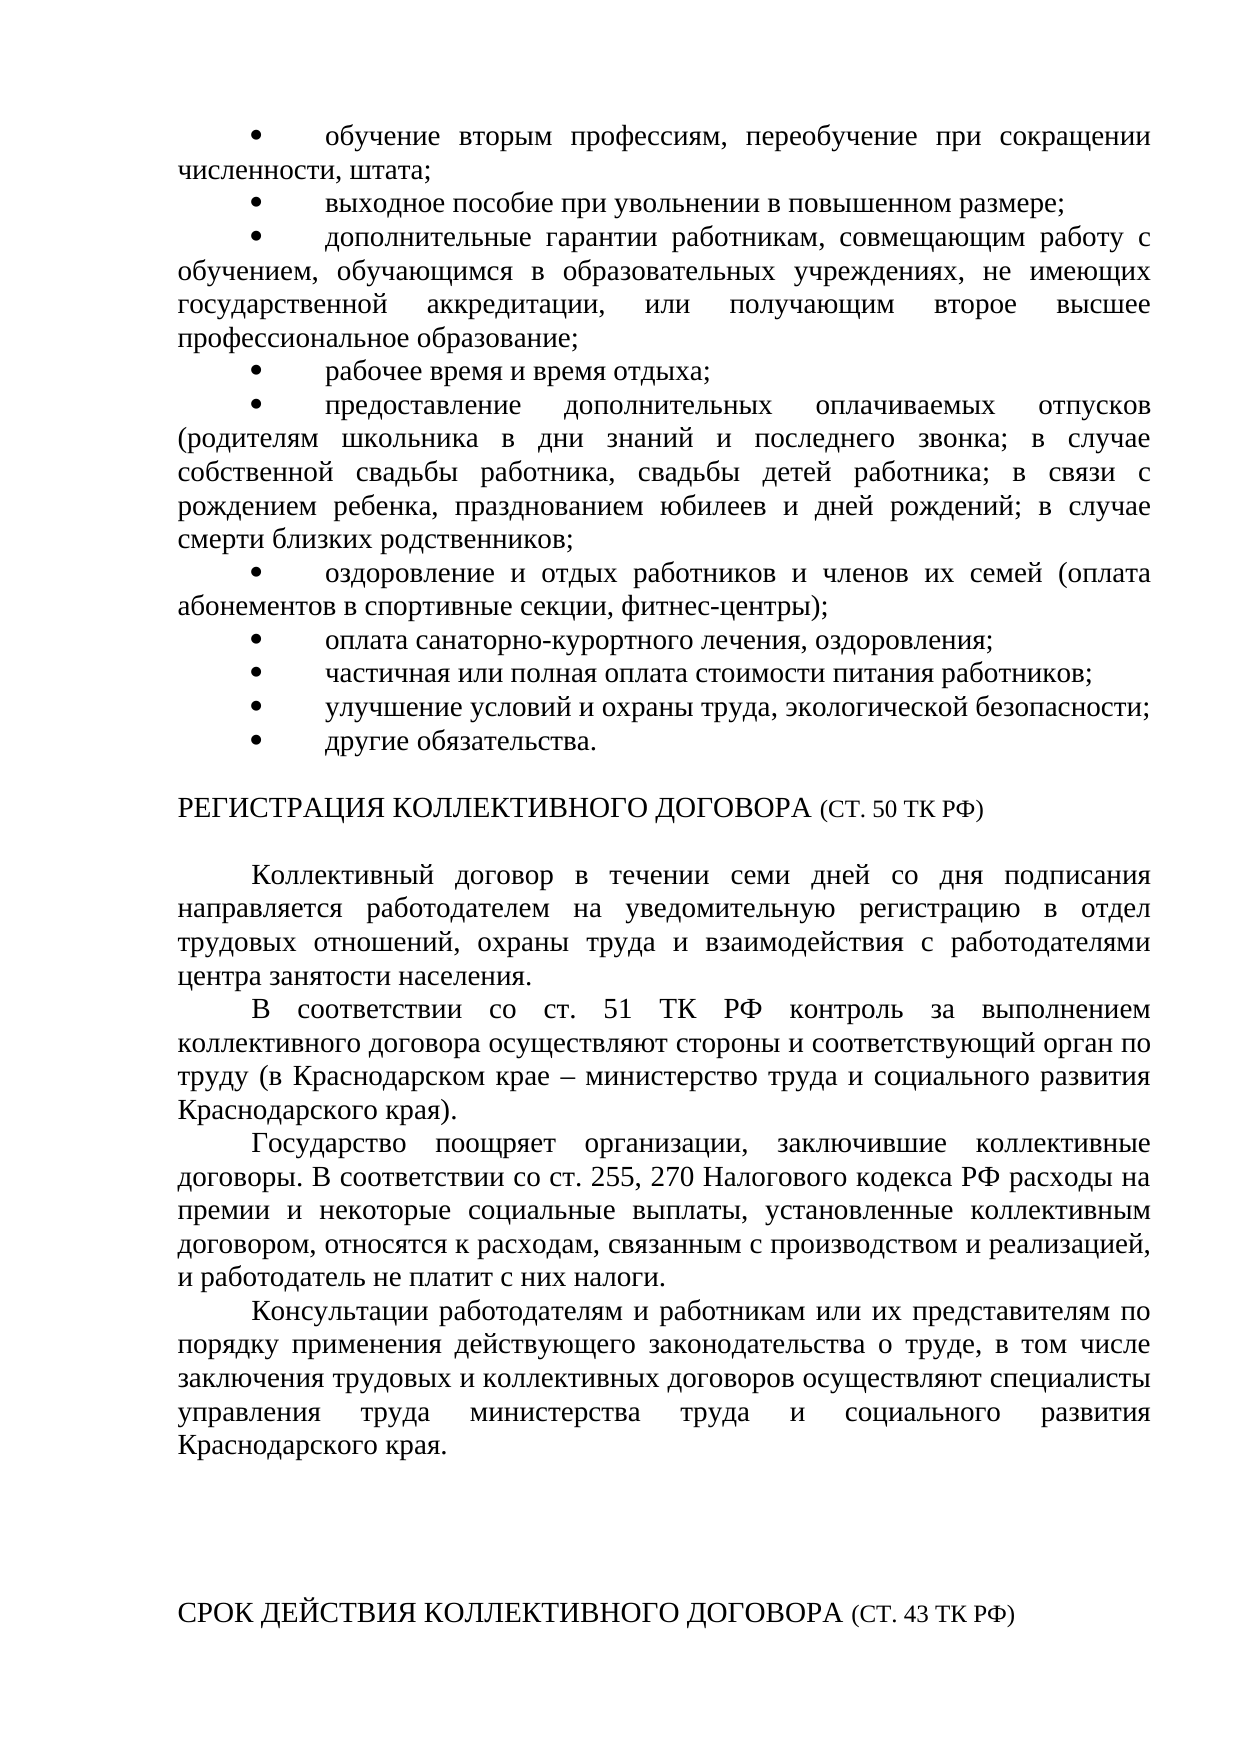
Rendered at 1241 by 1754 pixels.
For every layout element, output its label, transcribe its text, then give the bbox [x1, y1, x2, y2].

text РЕГИСТРАЦИЯ КОЛЛЕКТИВНОГО ДОГОВОРА (СТ. 50 ТК РФ) [177, 790, 1152, 823]
list дополнительные гарантии работникам, совмещающим работу с обучением, обучающимся в образовательных учреждениях, не имеющих государственной аккредитации, или получающим второе высшее профессиональное образование; [177, 219, 1152, 353]
list обучение вторым профессиям, переобучение при сокращении численности, штата; [177, 118, 1152, 185]
list частичная или полная оплата стоимости питания работников; [177, 656, 1152, 689]
text В соответствии со ст. 51 ТК РФ контроль за выполнением коллективного договора осуществляют стороны и соответствующий орган по труду (в Краснодарском крае – министерство труда и социального развития Краснодарского края). [177, 991, 1152, 1125]
list улучшение условий и охраны труда, экологической безопасности; [177, 689, 1152, 723]
text СРОК ДЕЙСТВИЯ КОЛЛЕКТИВНОГО ДОГОВОРА (СТ. 43 ТК РФ) [177, 1595, 1152, 1628]
text Консультации работодателям и работникам или их представителям по порядку применения действующего законодательства о труде, в том числе заключения трудовых и коллективных договоров осуществляют специалисты управления труда министерства труда и социального развития Краснодарского края. [177, 1293, 1152, 1461]
list выходное пособие при увольнении в повышенном размере; [177, 185, 1152, 219]
text Государство поощряет организации, заключившие коллективные договоры. В соответствии со ст. 255, 270 Налогового кодекса РФ расходы на премии и некоторые социальные выплаты, установленные коллективным договором, относятся к расходам, связанным с производством и реализацией, и работодатель не платит с них налоги. [177, 1125, 1152, 1293]
list рабочее время и время отдыха; [177, 353, 1152, 387]
list другие обязательства. [177, 723, 1152, 756]
list предоставление дополнительных оплачиваемых отпусков (родителям школьника в дни знаний и последнего звонка; в случае собственной свадьбы работника, свадьбы детей работника; в связи с рождением ребенка, празднованием юбилеев и дней рождений; в случае смерти близких родственников; [177, 387, 1152, 555]
list оздоровление и отдых работников и членов их семей (оплата абонементов в спортивные секции, фитнес-центры); [177, 555, 1152, 622]
text Коллективный договор в течении семи дней со дня подписания направляется работодателем на уведомительную регистрацию в отдел трудовых отношений, охраны труда и взаимодействия с работодателями центра занятости населения. [177, 857, 1152, 991]
list оплата санаторно-курортного лечения, оздоровления; [177, 622, 1152, 656]
